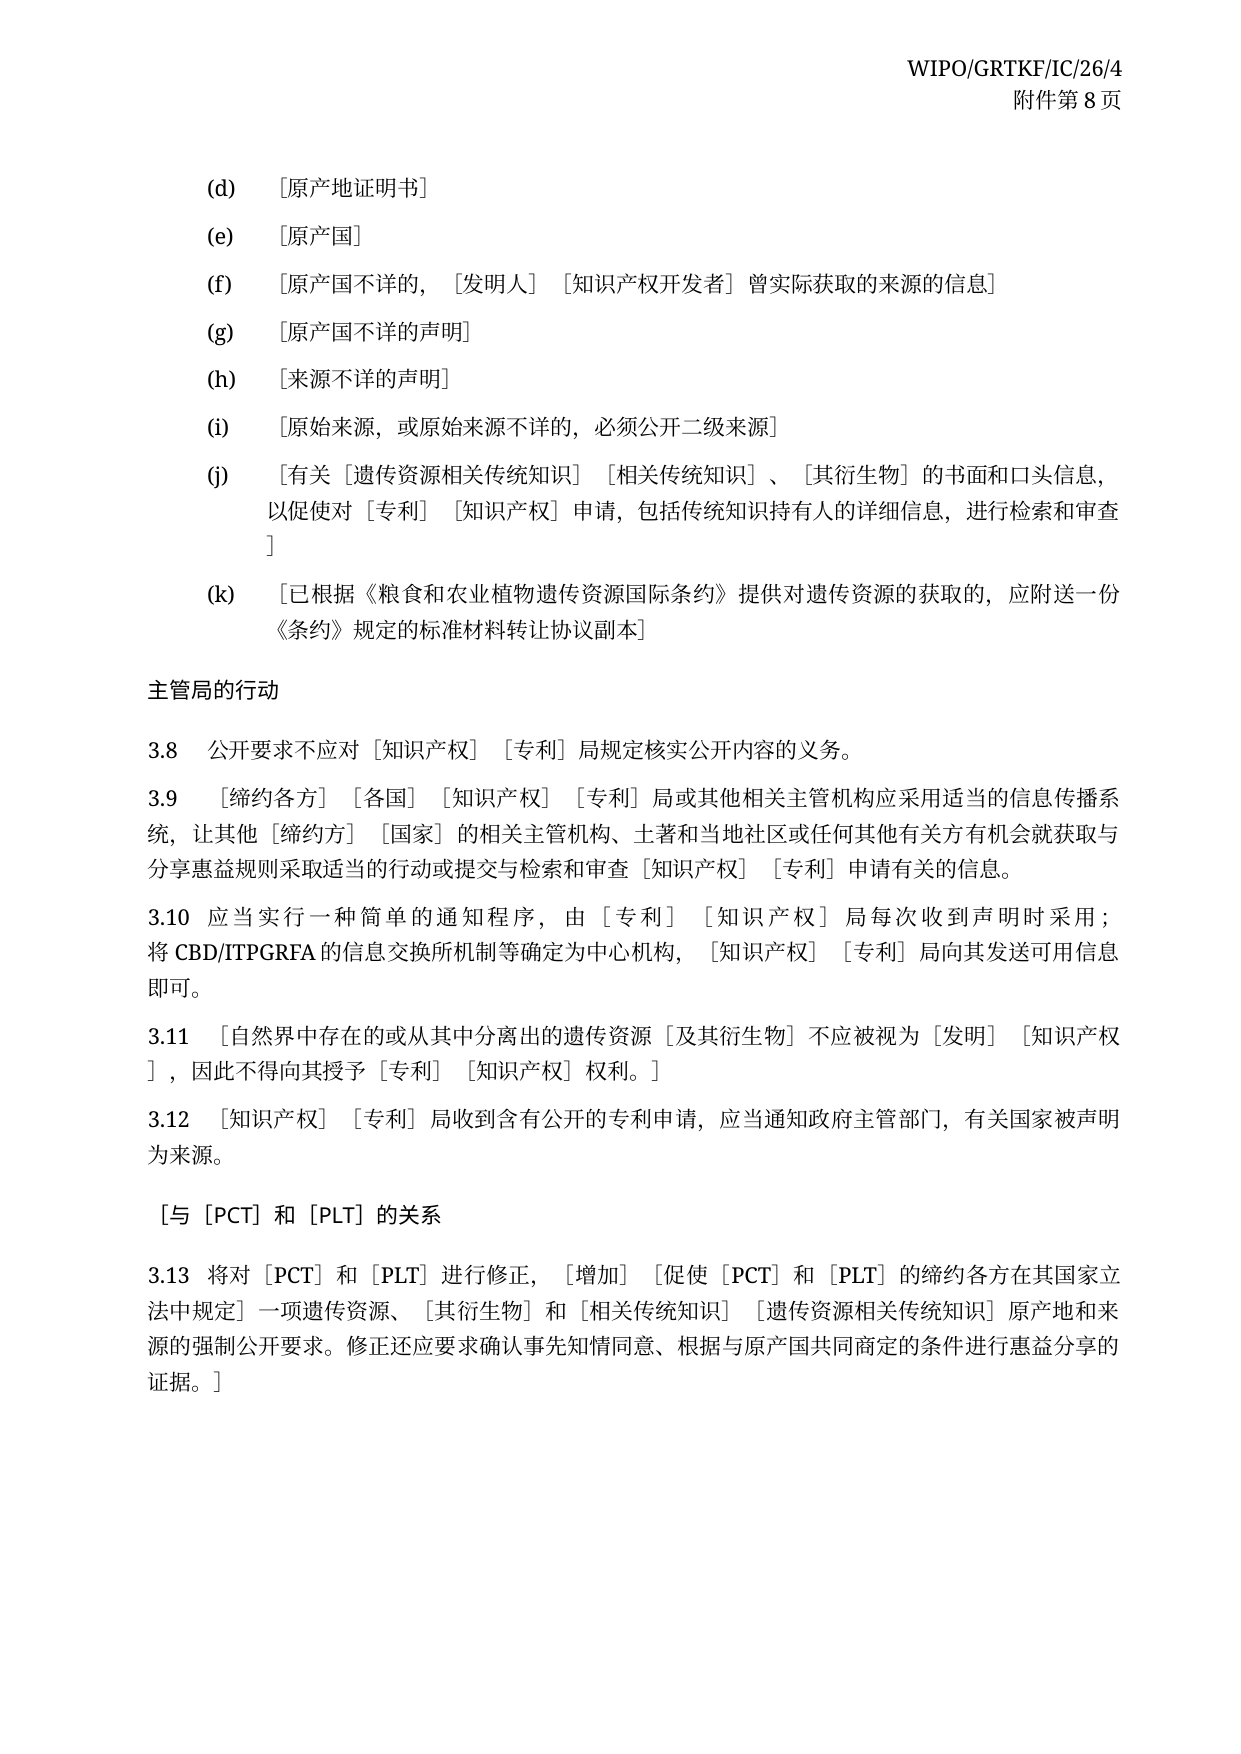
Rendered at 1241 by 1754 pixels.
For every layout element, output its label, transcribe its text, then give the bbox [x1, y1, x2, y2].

text 3.13 将对［PCT］和［PLT］进行修正，［增加］［促使［PCT］和［PLT］的缔约各方在其国家立法中规定］一项遗传资源、［其衍生物］和［相关传统知识］［遗传资源相关传统知识］原产地和来源的强制公开要求。修正还应要求确认事先知情同意、根据与原产国共同商定的条件进行惠益分享的证据。］ [148, 1255, 1122, 1396]
text 3.10 应当实行一种简单的通知程序，由［专利］［知识产权］局每次收到声明时采用；将CBD/ITPGRFA的信息交换所机制等确定为中心机构，［知识产权］［专利］局向其发送可用信息即可。 [148, 896, 1122, 1003]
text 3.9 ［缔约各方］［各国］［知识产权］［专利］局或其他相关主管机构应采用适当的信息传播系统，让其他［缔约方］［国家］的相关主管机构、土著和当地社区或任何其他有关方有机会就获取与分享惠益规则采取适当的行动或提交与检索和审查［知识产权］［专利］申请有关的信息。 [148, 778, 1122, 884]
text (j) ［有关［遗传资源相关传统知识］［相关传统知识］、［其衍生物］的书面和口头信息，以促使对［专利］［知识产权］申请，包括传统知识持有人的详细信息，进行检索和审查］ [207, 455, 1122, 561]
text (g) ［原产国不详的声明］ [207, 311, 1122, 346]
text 3.12 ［知识产权］［专利］局收到含有公开的专利申请，应当通知政府主管部门，有关国家被声明为来源。 [148, 1098, 1122, 1169]
text (f) ［原产国不详的，［发明人］［知识产权开发者］曾实际获取的来源的信息］ [207, 263, 1122, 298]
text (d) ［原产地证明书］ [207, 167, 1122, 203]
text 主管局的行动 [148, 669, 1122, 705]
text 3.8 公开要求不应对［知识产权］［专利］局规定核实公开内容的义务。 [148, 730, 1122, 765]
text 3.11 ［自然界中存在的或从其中分离出的遗传资源［及其衍生物］不应被视为［发明］［知识产权］，因此不得向其授予［专利］［知识产权］权利。］ [148, 1015, 1122, 1086]
text (i) ［原始来源，或原始来源不详的，必须公开二级来源］ [207, 407, 1122, 442]
text (k) ［已根据《粮食和农业植物遗传资源国际条约》提供对遗传资源的获取的，应附送一份《条约》规定的标准材料转让协议副本］ [207, 573, 1122, 644]
text ［与［PCT］和［PLT］的关系 [148, 1194, 1122, 1230]
text (e) ［原产国］ [207, 215, 1122, 251]
text (h) ［来源不详的声明］ [207, 359, 1122, 394]
